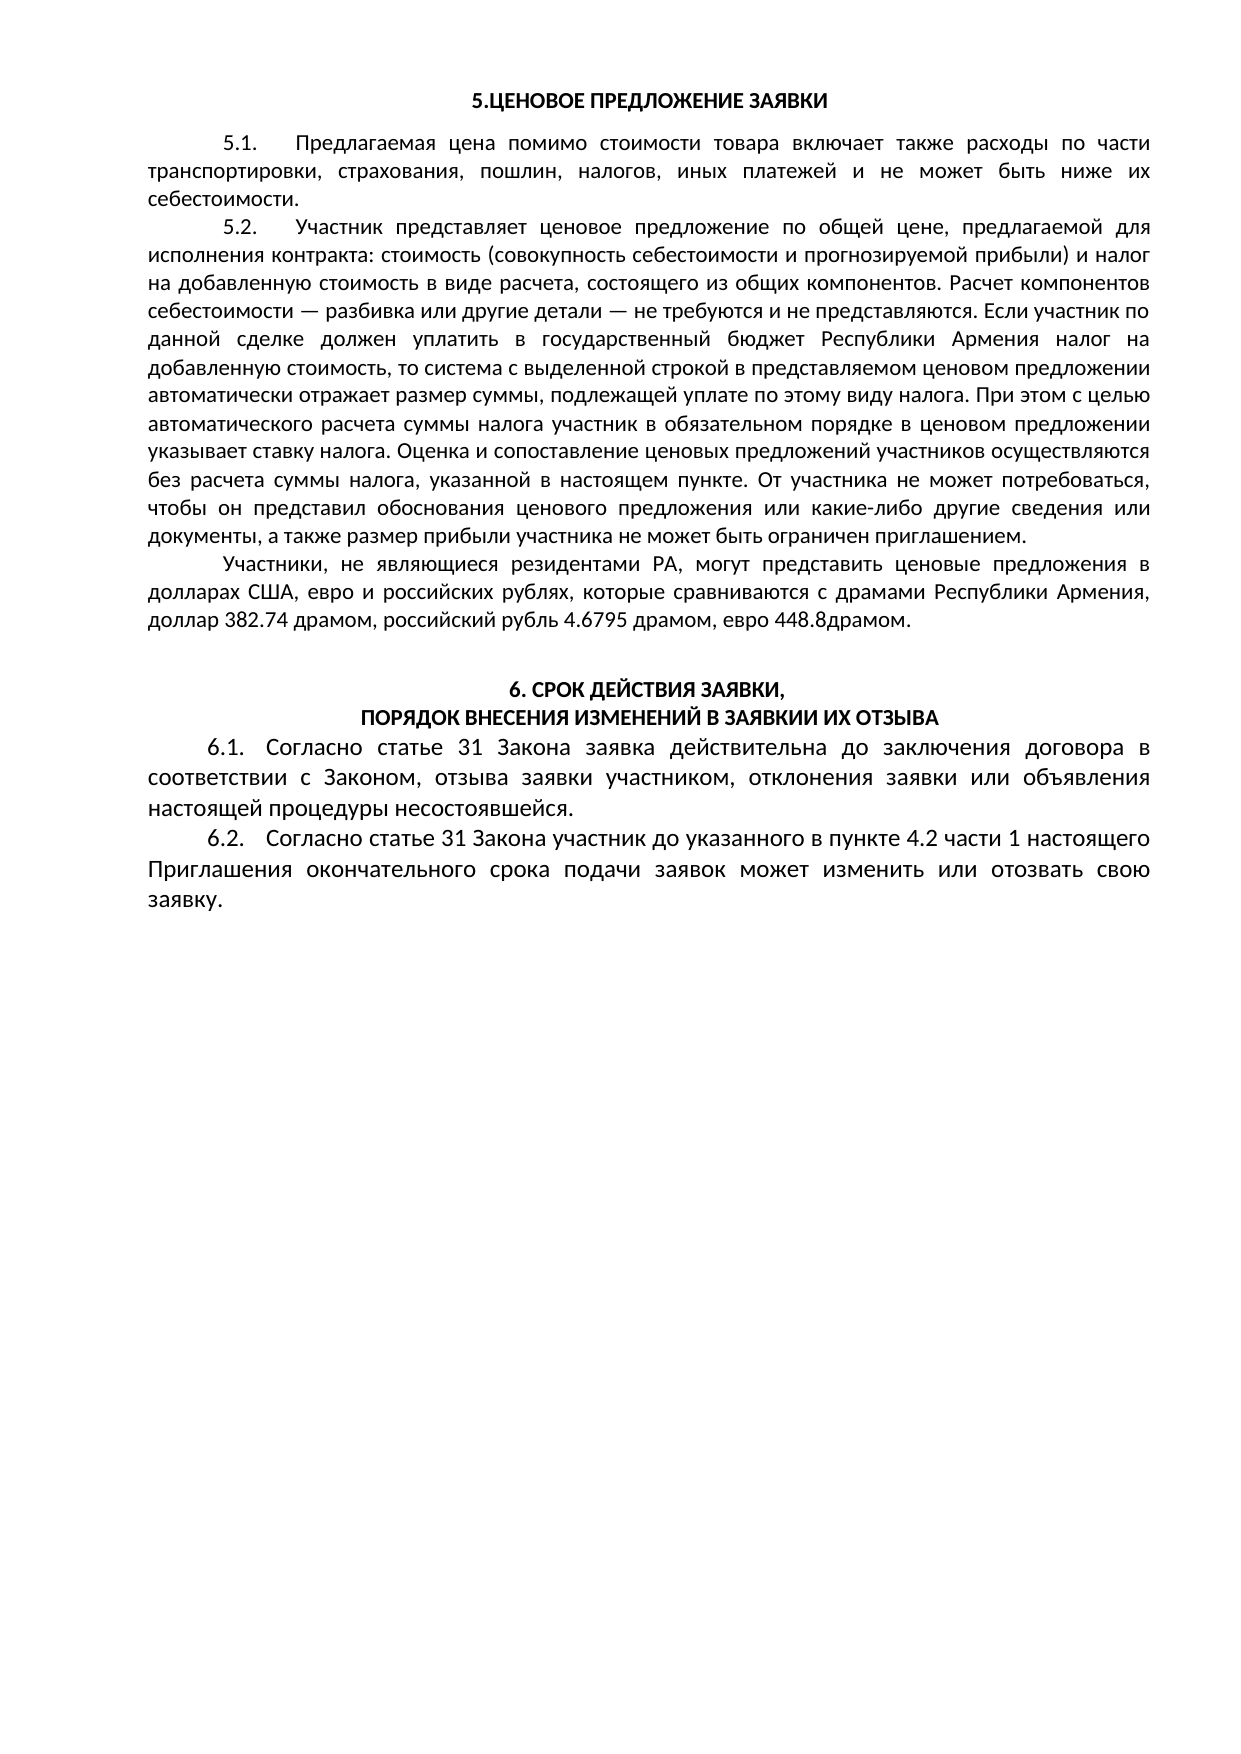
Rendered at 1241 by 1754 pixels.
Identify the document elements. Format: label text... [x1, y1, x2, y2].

text 6.2. Согласно статье 31 Закона участник до указанного в пункте 4.2 части 1 настоящего Приглашения окончательного срока подачи заявок может изменить или отозвать свою заявку. [148, 822, 1152, 914]
text 6.1. Согласно статье 31 Закона заявка действительна до заключения договора в соответствии с Законом, отзыва заявки участником, отклонения заявки или объявления настоящей процедуры несостоявшейся. [148, 731, 1152, 822]
text 6. СРОК ДЕЙСТВИЯ ЗАЯВКИ, ПОРЯДОК ВНЕСЕНИЯ ИЗМЕНЕНИЙ В ЗАЯВКИИ ИХ ОТЗЫВА [207, 675, 1093, 731]
text 5.ЦЕНОВОЕ ПРЕДЛОЖЕНИЕ ЗАЯВКИ [148, 86, 1152, 114]
text 5.2. Участник представляет ценовое предложение по общей цене, предлагаемой для исполнения контракта: стоимость (совокупность себестоимости и прогнозируемой прибыли) и налог на добавленную стоимость в виде расчета, состоящего из общих компонентов. Расчет компонентов себестоимости — разбивка или другие детали — не требуются и не представляются. Если участник по данной сделке должен уплатить в государственный бюджет Республики Армения налог на добавленную стоимость, то система с выделенной строкой в представляемом ценовом предложении автоматически отражает размер суммы, подлежащей уплате по этому виду налога. При этом с целью автоматического расчета суммы налога участник в обязательном порядке в ценовом предложении указывает ставку налога. Оценка и сопоставление ценовых предложений участников осуществляются без расчета суммы налога, указанной в настоящем пункте. От участника не может потребоваться, чтобы он представил обоснования ценового предложения или какие-либо другие сведения или документы, а также размер прибыли участника не может быть ограничен приглашением. [148, 212, 1152, 549]
text 5.1. Предлагаемая цена помимо стоимости товара включает также расходы по части транспортировки, страхования, пошлин, налогов, иных платежей и не может быть ниже их себестоимости. [148, 128, 1152, 212]
text Участники, не являющиеся резидентами РА, могут представить ценовые предложения в долларах США, евро и российских рублях, которые сравниваются с драмами Республики Армения, доллар 382.74 драмом, российский рубль 4.6795 драмом, евро 448.8драмом. [148, 549, 1152, 633]
